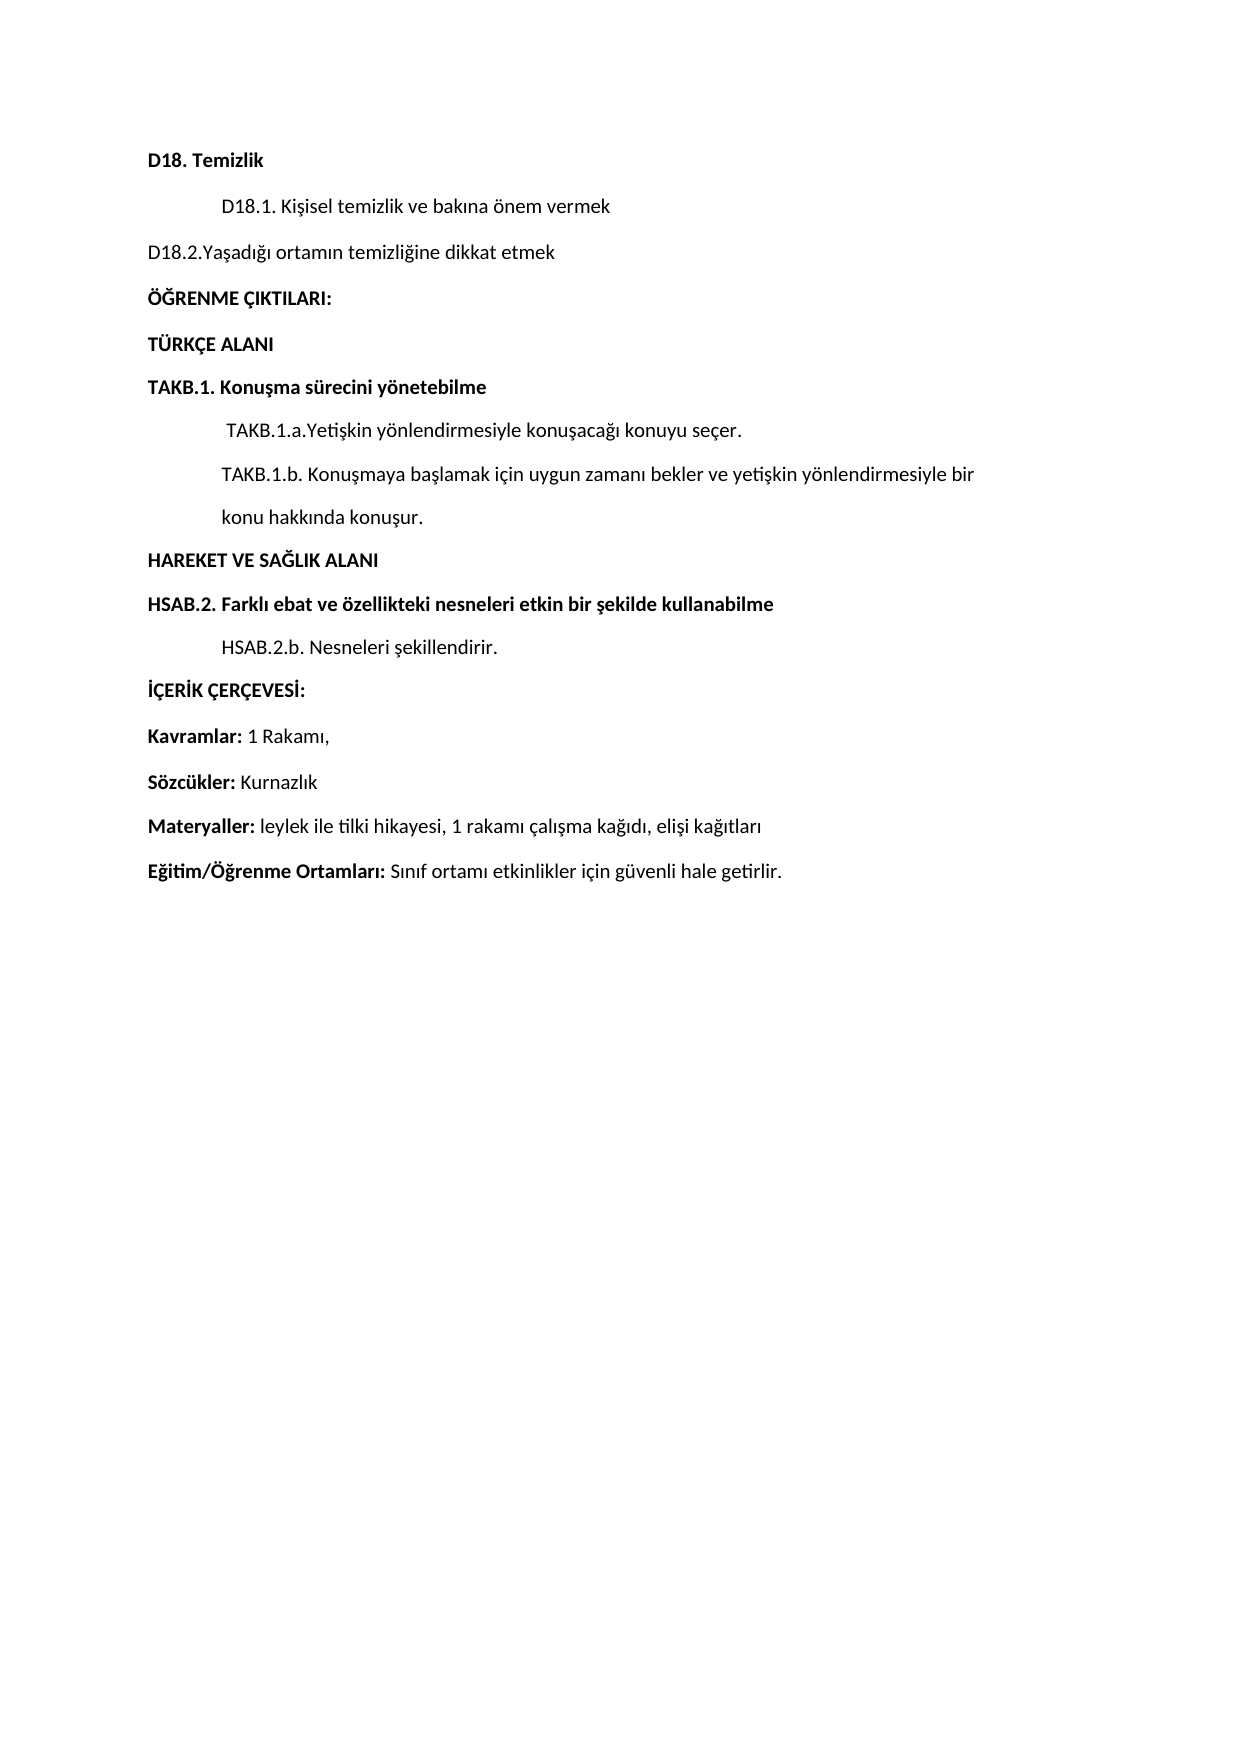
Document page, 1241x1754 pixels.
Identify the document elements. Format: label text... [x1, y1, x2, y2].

text TAKB.1. Konuşma sürecini yönetebilme [148, 374, 1093, 400]
text D18. Temizlik [148, 148, 1093, 173]
text HAREKET VE SAĞLIK ALANI [148, 548, 1093, 573]
text Materyaller: leylek ile tilki hikayesi, 1 rakamı çalışma kağıdı, elişi kağıtları [148, 813, 1093, 838]
text HSAB.2.b. Nesneleri şekillendirir. [148, 634, 1093, 660]
text TAKB.1.a.Yetişkin yönlendirmesiyle konuşacağı konuyu seçer. [148, 418, 1093, 443]
text TAKB.1.b. Konuşmaya başlamak için uygun zamanı bekler ve yetişkin yönlendirmesiyle bir [148, 461, 1093, 486]
text İÇERİK ÇERÇEVESİ: [148, 678, 1093, 703]
text ÖĞRENME ÇIKTILARI: [148, 285, 1093, 311]
text D18.2.Yaşadığı ortamın temizliğine dikkat etmek [148, 239, 1093, 265]
text Eğitim/Öğrenme Ortamları: Sınıf ortamı etkinlikler için güvenli hale getirlir. [148, 859, 1093, 884]
text HSAB.2. Farklı ebat ve özellikteki nesneleri etkin bir şekilde kullanabilme [148, 591, 1093, 616]
text TÜRKÇE ALANI [148, 331, 1093, 356]
text Kavramlar: 1 Rakamı, [148, 723, 1093, 749]
text konu hakkında konuşur. [148, 504, 1093, 530]
text D18.1. Kişisel temizlik ve bakına önem vermek [148, 193, 1093, 219]
text Sözcükler: Kurnazlık [148, 769, 1093, 795]
